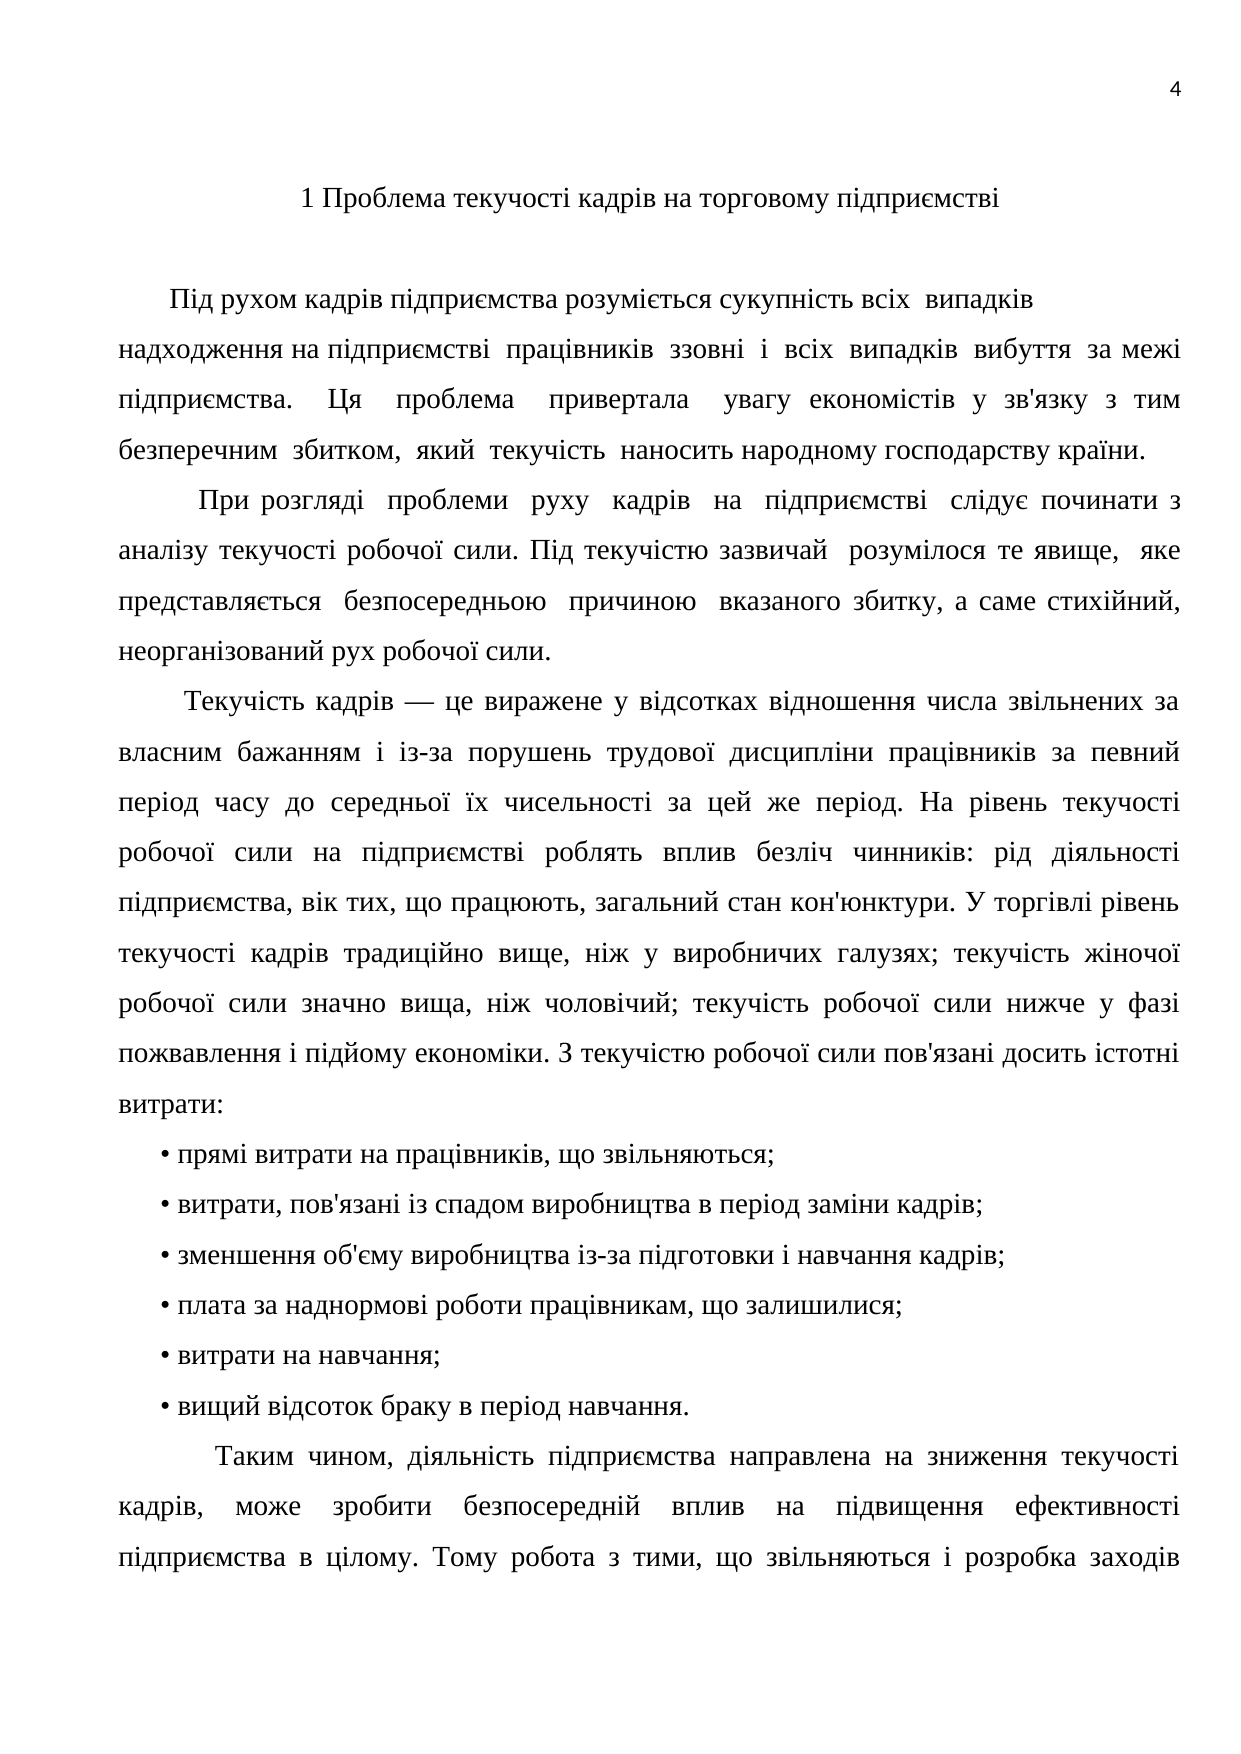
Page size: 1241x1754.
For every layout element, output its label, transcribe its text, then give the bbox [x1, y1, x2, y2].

text При розгляді проблеми руху кадрів на підприємстві слідує починати з аналізу текучості робочої сили. Під текучістю зазвичай розумілося те явище, яке представляється безпосередньою причиною вказаного збитку, а саме стихійний, неорганізований рух робочої сили. [118, 482, 1181, 667]
text • плата за наднормові роботи працівникам, що залишилися; [118, 1287, 1181, 1321]
text • витрати на навчання; [118, 1337, 1181, 1371]
text • прямі витрати на працівників, що звільняються; [118, 1136, 1181, 1170]
text 1 Проблема текучості кадрів на торговому підприємстві [118, 180, 1181, 214]
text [118, 1438, 1181, 1572]
text • вищий відсоток браку в період навчання. [118, 1388, 1181, 1421]
text Текучість кадрів — це виражене у відсотках відношення числа звільнених за власним бажанням і із-за порушень трудової дисципліни працівників за певний період часу до середньої їх чисельності за цей же період. На рівень текучості робочої сили на підприємстві роблять вплив безліч чинників: рід діяльності підприємства, вік тих, що працюють, загальний стан кон'юнктури. У торгівлі рівень текучості кадрів традиційно вище, ніж у виробничих галузях; текучість жіночої робочої сили значно вища, ніж чоловічий; текучість робочої сили нижче у фазі пожвавлення і підйому економіки. З текучістю робочої сили пов'язані досить істотні витрати: [118, 683, 1181, 1119]
text надходження на підприємстві працівників ззовні і всіх випадків вибуття за межі підприємства. Ця проблема привертала увагу економістів у зв'язку з тим безперечним збитком, який текучість наносить народному господарству країни. [118, 331, 1181, 465]
text • зменшення об'єму виробництва із-за підготовки і навчання кадрів; [118, 1237, 1181, 1270]
text • витрати, пов'язані із спадом виробництва в період заміни кадрів; [118, 1186, 1181, 1220]
text Під рухом кадрів підприємства розуміється сукупність всіх випадків [118, 281, 1181, 314]
